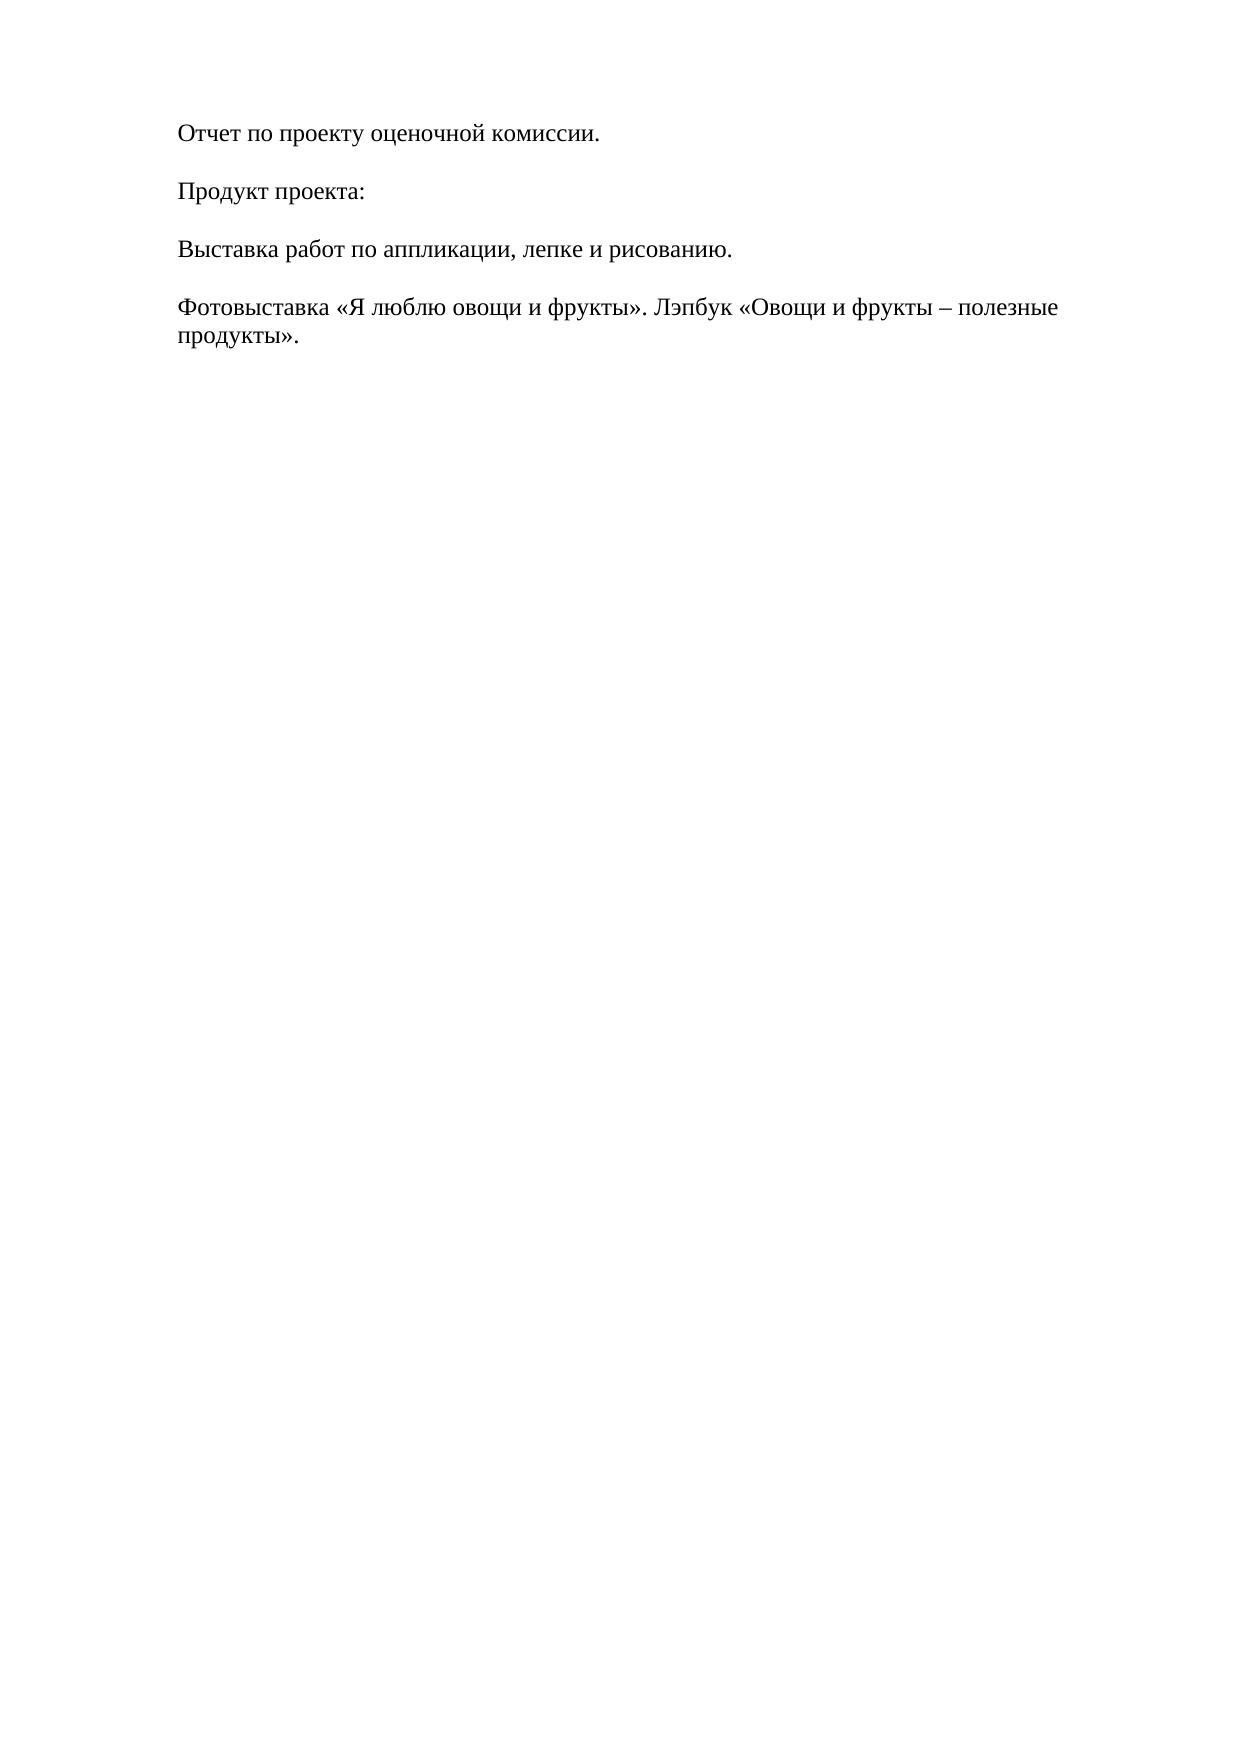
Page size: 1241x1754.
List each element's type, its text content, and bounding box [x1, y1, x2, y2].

text Продукт проекта: [177, 176, 1152, 205]
text Выставка работ по аппликации, лепке и рисованию. [177, 234, 1152, 263]
text Фотовыставка «Я люблю овощи и фрукты». Лэпбук «Овощи и фрукты – полезные продукты». [177, 292, 1152, 349]
text Отчет по проекту оценочной комиссии. [177, 118, 1152, 147]
